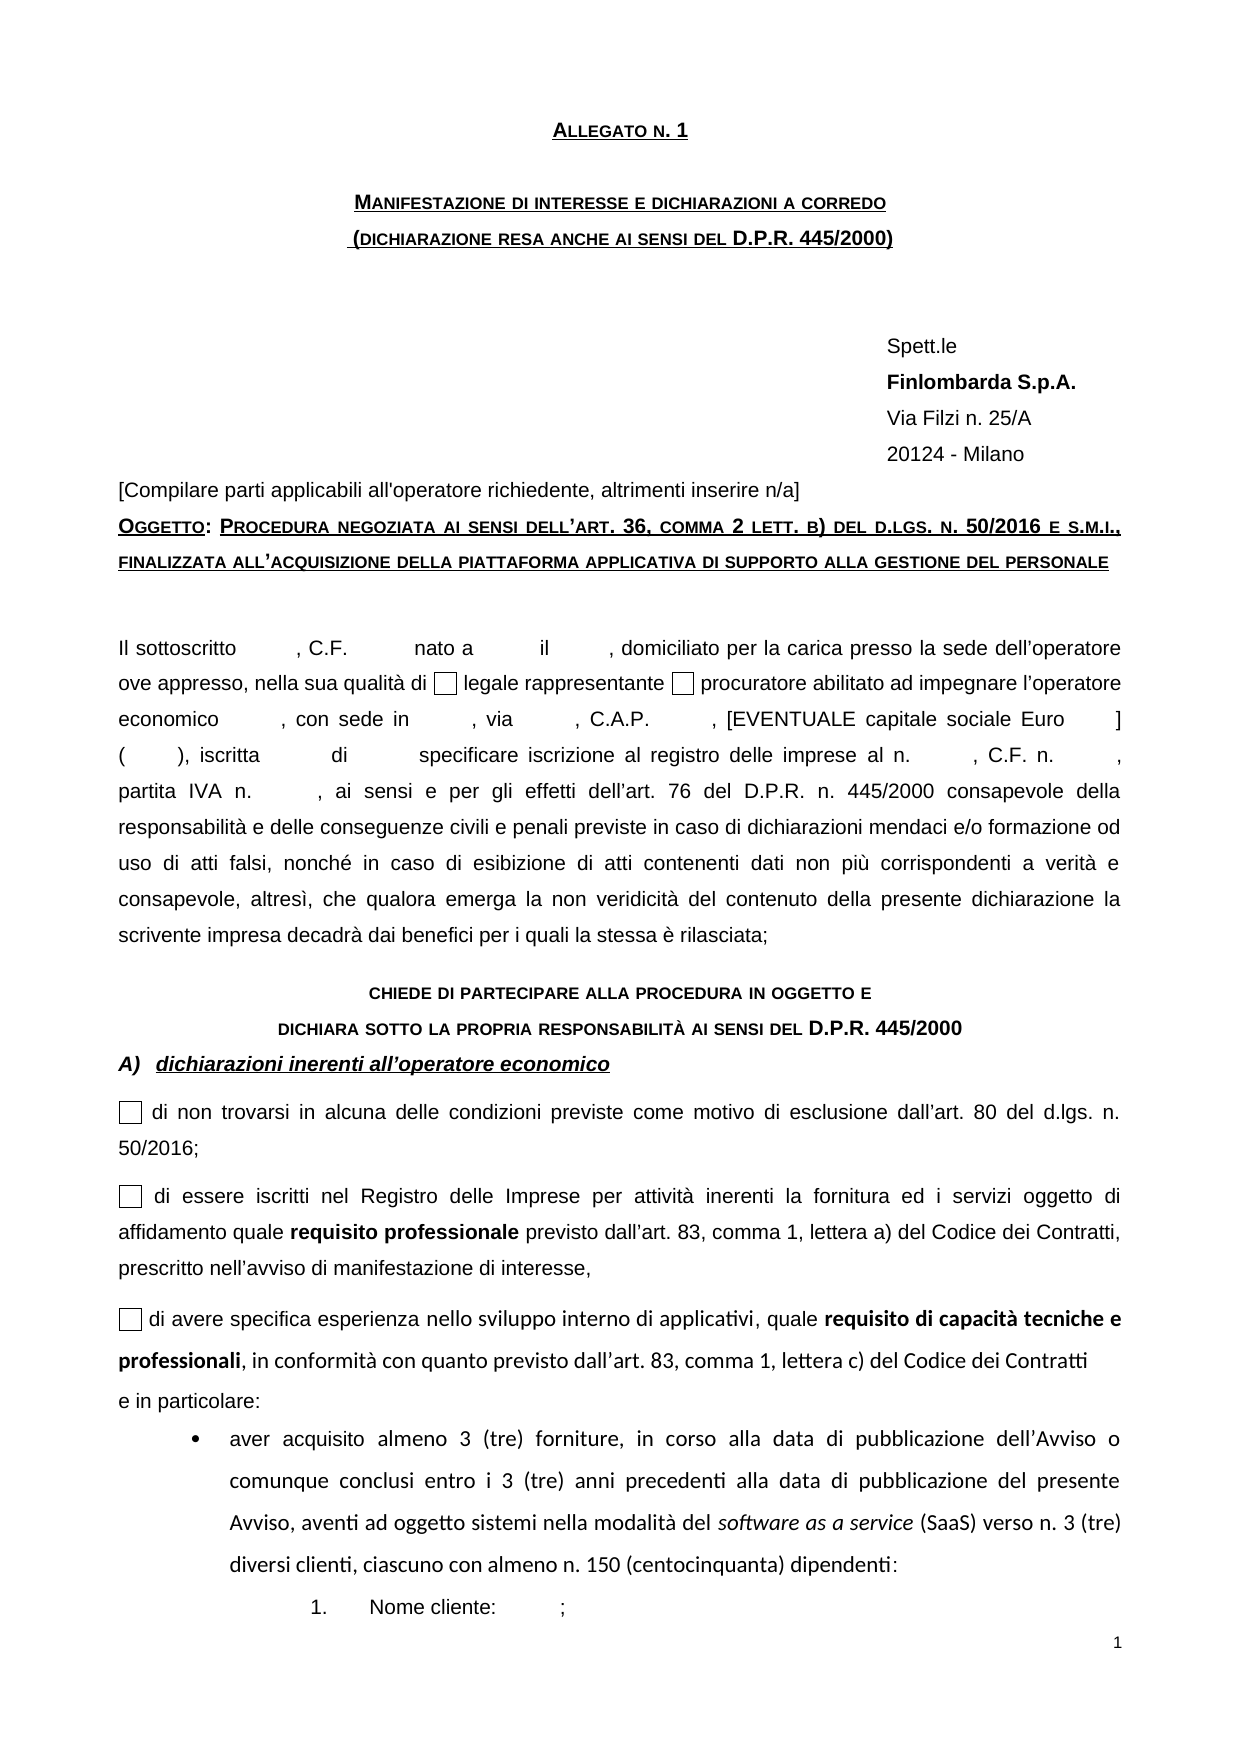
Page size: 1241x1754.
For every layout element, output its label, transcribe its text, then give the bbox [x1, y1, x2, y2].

text [Compilare parti applicabili all'operatore richiedente, altrimenti inserire n/a] [118, 477, 1122, 501]
list dichiarazioni inerenti all’operatore economico [118, 1051, 1122, 1075]
list aver acquisito almeno 3 (tre) forniture, in corso alla data di pubblicazione dell’Avviso o comunque conclusi entro i 3 (tre) anni precedenti alla data di pubblicazione del presente Avviso, aventi ad oggetto sistemi nella modalità del software as a service (SaaS) verso n. 3 (tre) diversi clienti, ciascuno con almeno n. 150 (centocinquanta) dipendenti: [192, 1424, 1122, 1578]
text Allegato n. 1 [118, 118, 1122, 142]
text Il sottoscritto , C.F. nato a il , domiciliato per la carica presso la sede dell’operatore ove appresso, nella sua qualità di legale rappresentante procuratore abilitato ad impegnare l’operatore economico , con sede in , via , C.A.P. , [EVENTUALE capitale sociale Euro ] ( ), iscritta di specificare iscrizione al registro delle imprese al n. , C.F. n. , partita IVA n. , ai sensi e per gli effetti dell’art. 76 del D.P.R. n. 445/2000 consapevole della responsabilità e delle conseguenze civili e penali previste in caso di dichiarazioni mendaci e/o formazione od uso di atti falsi, nonché in caso di esibizione di atti contenenti dati non più corrispondenti a verità e consapevole, altresì, che qualora emerga la non veridicità del contenuto della presente dichiarazione la scrivente impresa decadrà dai benefici per i quali la stessa è rilasciata; [118, 635, 1122, 947]
text e in particolare: [118, 1388, 1122, 1412]
text di avere specifica esperienza nello sviluppo interno di applicativi, quale requisito di capacità tecniche e professionali, in conformità con quanto previsto dall’art. 83, comma 1, lettera c) del Codice dei Contratti [118, 1304, 1122, 1374]
list Nome cliente: ; [310, 1592, 1122, 1620]
text Spett.le [886, 334, 1122, 358]
text di non trovarsi in alcuna delle condizioni previste come motivo di esclusione dall’art. 80 del d.lgs. n. 50/2016; [118, 1100, 1122, 1160]
text (dichiarazione resa anche ai sensi del D.P.R. 445/2000) [118, 226, 1122, 250]
text di essere iscritti nel Registro delle Imprese per attività inerenti la fornitura ed i servizi oggetto di affidamento quale requisito professionale previsto dall’art. 83, comma 1, lettera a) del Codice dei Contratti, prescritto nell’avviso di manifestazione di interesse, [118, 1184, 1122, 1280]
text chiede di partecipare alla procedura in oggetto e [118, 979, 1122, 1003]
text Finlombarda S.p.A. [886, 370, 1122, 394]
text Oggetto: Procedura negoziata ai sensi dell’art. 36, comma 2 lett. b) del d.lgs. n. 50/2016 e s.m.i., finalizzata all’acquisizione della piattaforma applicativa di supporto alla gestione del personale [118, 513, 1122, 573]
text Via Filzi n. 25/A [886, 406, 1122, 429]
text Manifestazione di interesse e dichiarazioni a corredo [118, 190, 1122, 214]
text dichiara sotto la propria responsabilità ai sensi del D.P.R. 445/2000 [118, 1016, 1122, 1039]
text 20124 - Milano [886, 442, 1122, 466]
